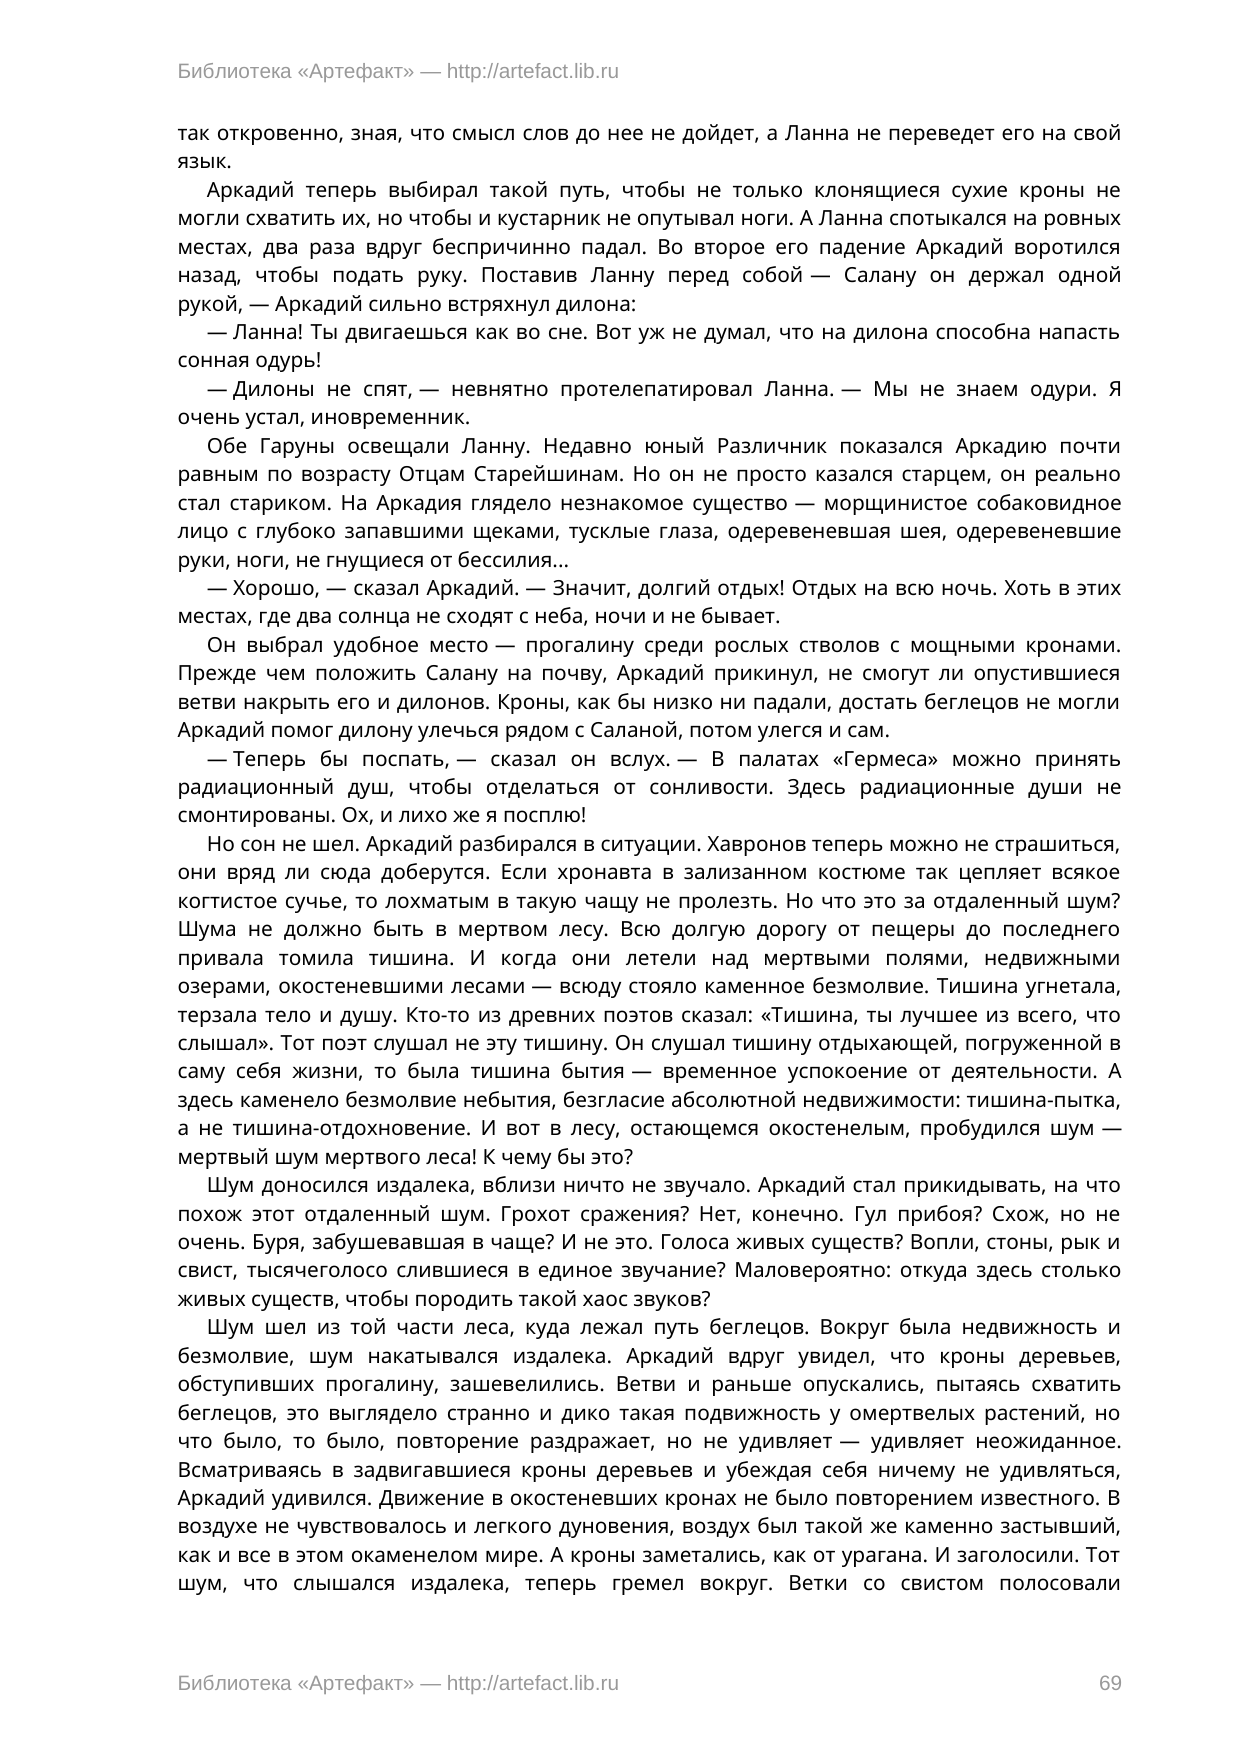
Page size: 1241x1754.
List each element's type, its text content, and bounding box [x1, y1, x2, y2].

text Шум доносился издалека, вблизи ничто не звучало. Аркадий стал прикидывать, на что похож этот отдаленный шум. Грохот сражения? Нет, конечно. Гул прибоя? Схож, но не очень. Буря, забушевавшая в чаще? И не это. Голоса живых существ? Вопли, стоны, рык и свист, тысячеголосо слившиеся в единое звучание? Маловероятно: откуда здесь столько живых существ, чтобы породить такой хаос звуков? [177, 1170, 1122, 1312]
text Он выбрал удобное место — прогалину среди рослых стволов с мощными кронами. Прежде чем положить Салану на почву, Аркадий прикинул, не смогут ли опустившиеся ветви накрыть его и дилонов. Кроны, как бы низко ни падали, достать беглецов не могли Аркадий помог дилону улечься рядом с Саланой, потом улегся и сам. [177, 630, 1122, 744]
text Но сон не шел. Аркадий разбирался в ситуации. Хавронов теперь можно не страшиться, они вряд ли сюда доберутся. Если хронавта в зализанном костюме так цепляет всякое когтистое сучье, то лохматым в такую чащу не пролезть. Но что это за отдаленный шум? Шума не должно быть в мертвом лесу. Всю долгую дорогу от пещеры до последнего привала томила тишина. И когда они летели над мертвыми полями, недвижными озерами, окостеневшими лесами — всюду стояло каменное безмолвие. Тишина угнетала, терзала тело и душу. Кто-то из древних поэтов сказал: «Тишина, ты лучшее из всего, что слышал». Тот поэт слушал не эту тишину. Он слушал тишину отдыхающей, погруженной в саму себя жизни, то была тишина бытия — временное успокоение от деятельности. А здесь каменело безмолвие небытия, безгласие абсолютной недвижимости: тишина-пытка, а не тишина-отдохновение. И вот в лесу, остающемся окостенелым, пробудился шум — мертвый шум мертвого леса! К чему бы это? [177, 829, 1122, 1170]
text — Ланна! Ты двигаешься как во сне. Вот уж не думал, что на дилона способна напасть сонная одурь! [177, 317, 1122, 374]
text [177, 1312, 1122, 1597]
text — Хорошо, — сказал Аркадий. — Значит, долгий отдых! Отдых на всю ночь. Хоть в этих местах, где два солнца не сходят с неба, ночи и не бывает. [177, 573, 1122, 630]
text Обе Гаруны освещали Ланну. Недавно юный Различник показался Аркадию почти равным по возрасту Отцам Старейшинам. Но он не просто казался старцем, он реально стал стариком. На Аркадия глядело незнакомое существо — морщинистое собаковидное лицо с глубоко запавшими щеками, тусклые глаза, одеревеневшая шея, одеревеневшие руки, ноги, не гнущиеся от бессилия... [177, 431, 1122, 573]
text Аркадий теперь выбирал такой путь, чтобы не только клонящиеся сухие кроны не могли схватить их, но чтобы и кустарник не опутывал ноги. А Ланна спотыкался на ровных местах, два раза вдруг беспричинно падал. Во второе его падение Аркадий воротился назад, чтобы подать руку. Поставив Ланну перед собой — Салану он держал одной рукой, — Аркадий сильно встряхнул дилона: [177, 175, 1122, 317]
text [177, 118, 1122, 175]
text — Дилоны не спят, — невнятно протелепатировал Ланна. — Мы не знаем одури. Я очень устал, иновременник. [177, 374, 1122, 431]
text — Теперь бы поспать, — сказал он вслух. — В палатах «Гермеса» можно принять радиационный душ, чтобы отделаться от сонливости. Здесь радиационные души не смонтированы. Ох, и лихо же я посплю! [177, 744, 1122, 829]
